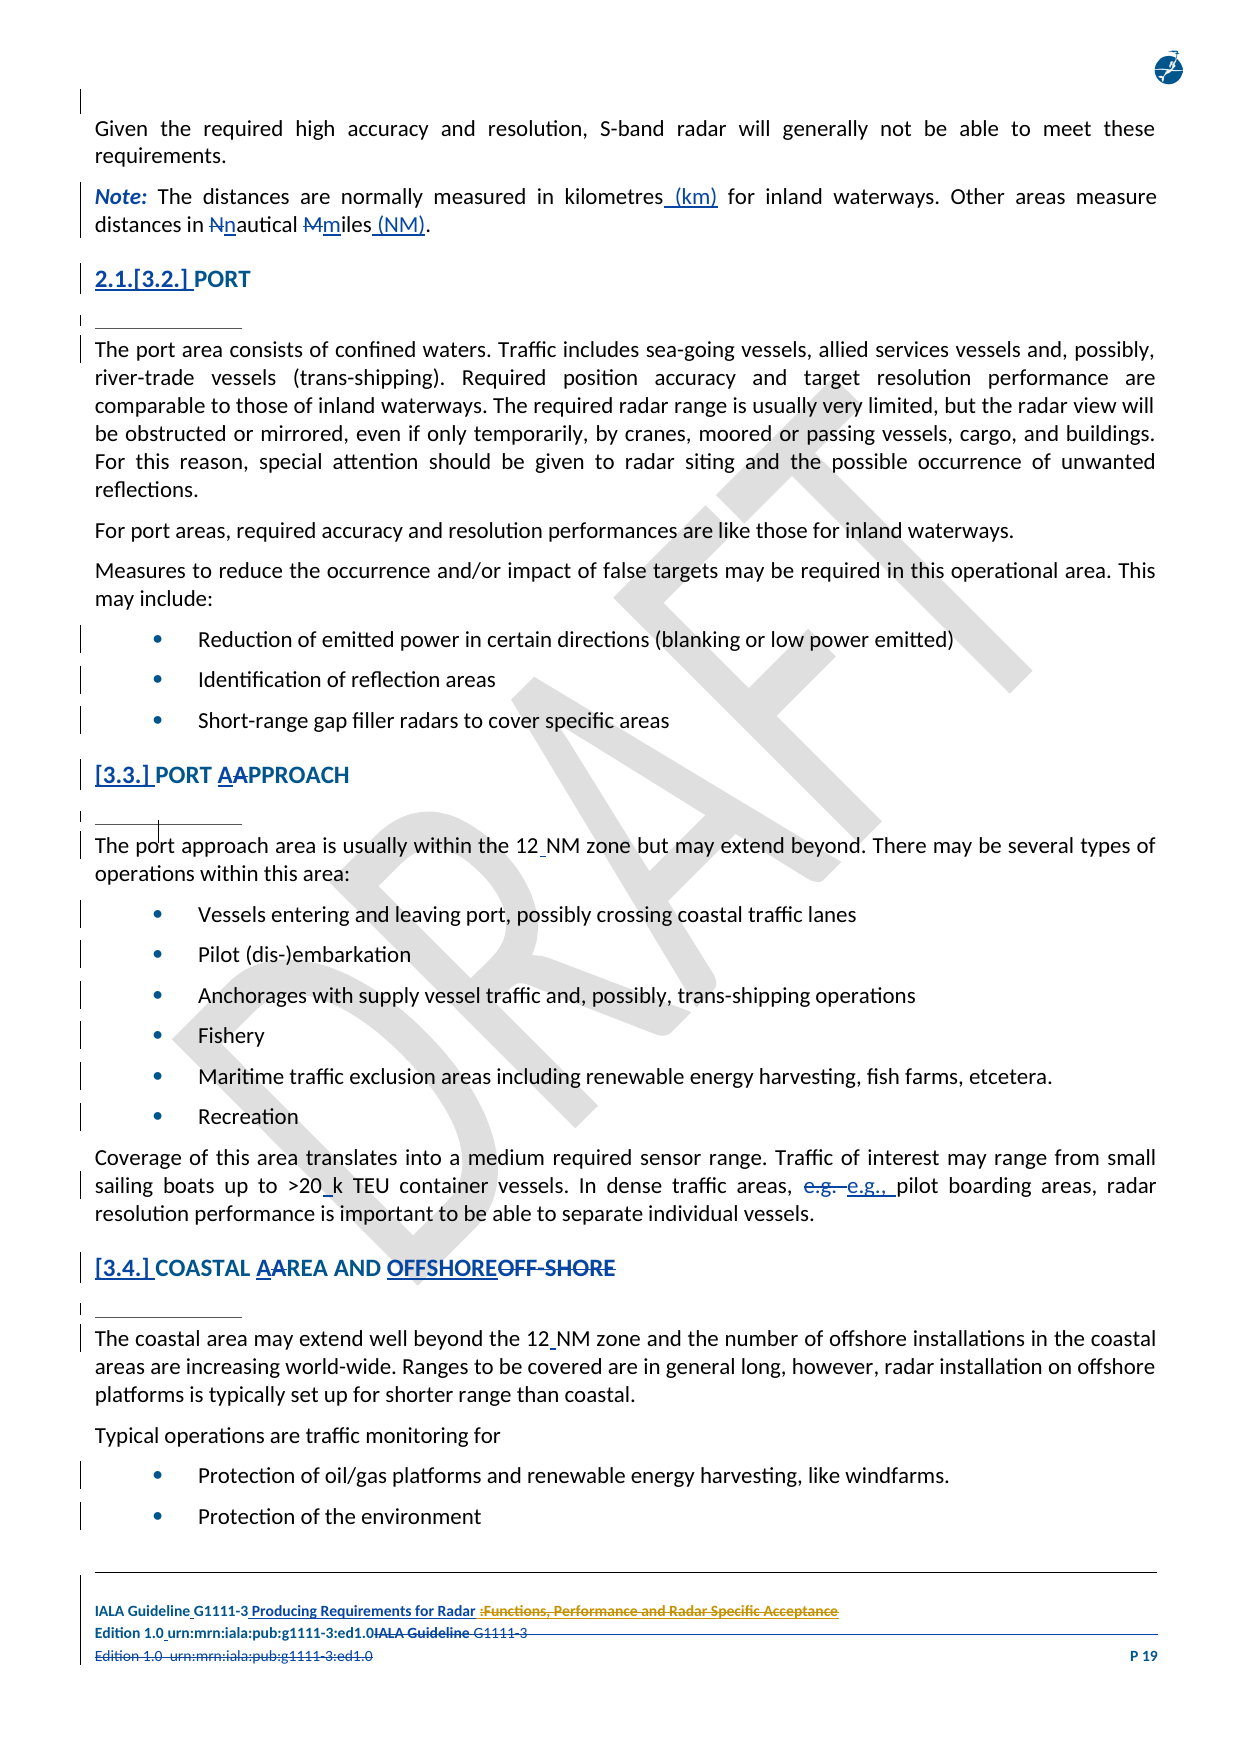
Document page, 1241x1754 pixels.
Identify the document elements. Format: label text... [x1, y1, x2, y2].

text Note: The distances are normally measured in kilometres for inland waterways. Other areas measure distances in autical iles. [94, 182, 1157, 238]
list Protection of oil/gas platforms and renewable energy harvesting, like windfarms. [153, 1461, 1157, 1489]
subtitle Port [94, 263, 1157, 294]
text For port areas, required accuracy and resolution performances are like those for inland waterways. [94, 516, 1157, 544]
list Pilot (dis-)embarkation [153, 940, 1157, 968]
list Short-range gap filler radars to cover specific areas [153, 706, 1157, 734]
text The coastal area may extend well beyond the 12NM zone and the number of offshore installations in the coastal areas are increasing world-wide. Ranges to be covered are in general long, however, radar installation on offshore platforms is typically set up for shorter range than coastal. [94, 1324, 1157, 1408]
list Recreation [153, 1102, 1157, 1131]
list Identification of reflection areas [153, 666, 1157, 694]
subtitle Coastal rea and [94, 1252, 1157, 1283]
text The port area consists of confined waters. Traffic includes sea-going vessels, allied services vessels and, possibly, river-trade vessels (trans-shipping). Required position accuracy and target resolution performance are comparable to those of inland waterways. The required radar range is usually very limited, but the radar view will be obstructed or mirrored, even if only temporarily, by cranes, moored or passing vessels, cargo, and buildings. For this reason, special attention should be given to radar siting and the possible occurrence of unwanted reflections. [94, 335, 1157, 503]
list Maritime traffic exclusion areas including renewable energy harvesting, fish farms, etcetera. [153, 1062, 1157, 1090]
list Fishery [153, 1021, 1157, 1049]
list Reduction of emitted power in certain directions (blanking or low power emitted) [153, 625, 1157, 653]
text Measures to reduce the occurrence and/or impact of false targets may be required in this operational area. This may include: [94, 557, 1157, 613]
subtitle Port pproach [94, 759, 1157, 790]
text The port approach area is usually within the 12NM zone but may extend beyond. There may be several types of operations within this area: [94, 831, 1157, 887]
list Vessels entering and leaving port, possibly crossing coastal traffic lanes [153, 900, 1157, 928]
list Anchorages with supply vessel traffic and, possibly, trans-shipping operations [153, 981, 1157, 1009]
picture [1123, 0, 1241, 119]
text Typical operations are traffic monitoring for [94, 1421, 1157, 1449]
text Given the required high accuracy and resolution, S-band radar will generally not be able to meet these requirements. [94, 114, 1157, 170]
list Protection of the environment [153, 1502, 1157, 1530]
text Coverage of this area translates into a medium required sensor range. Traffic of interest may range from small sailing boats up to >20k TEU container vessels. In dense traffic areas, pilot boarding areas, radar resolution performance is important to be able to separate individual vessels. [94, 1143, 1157, 1227]
